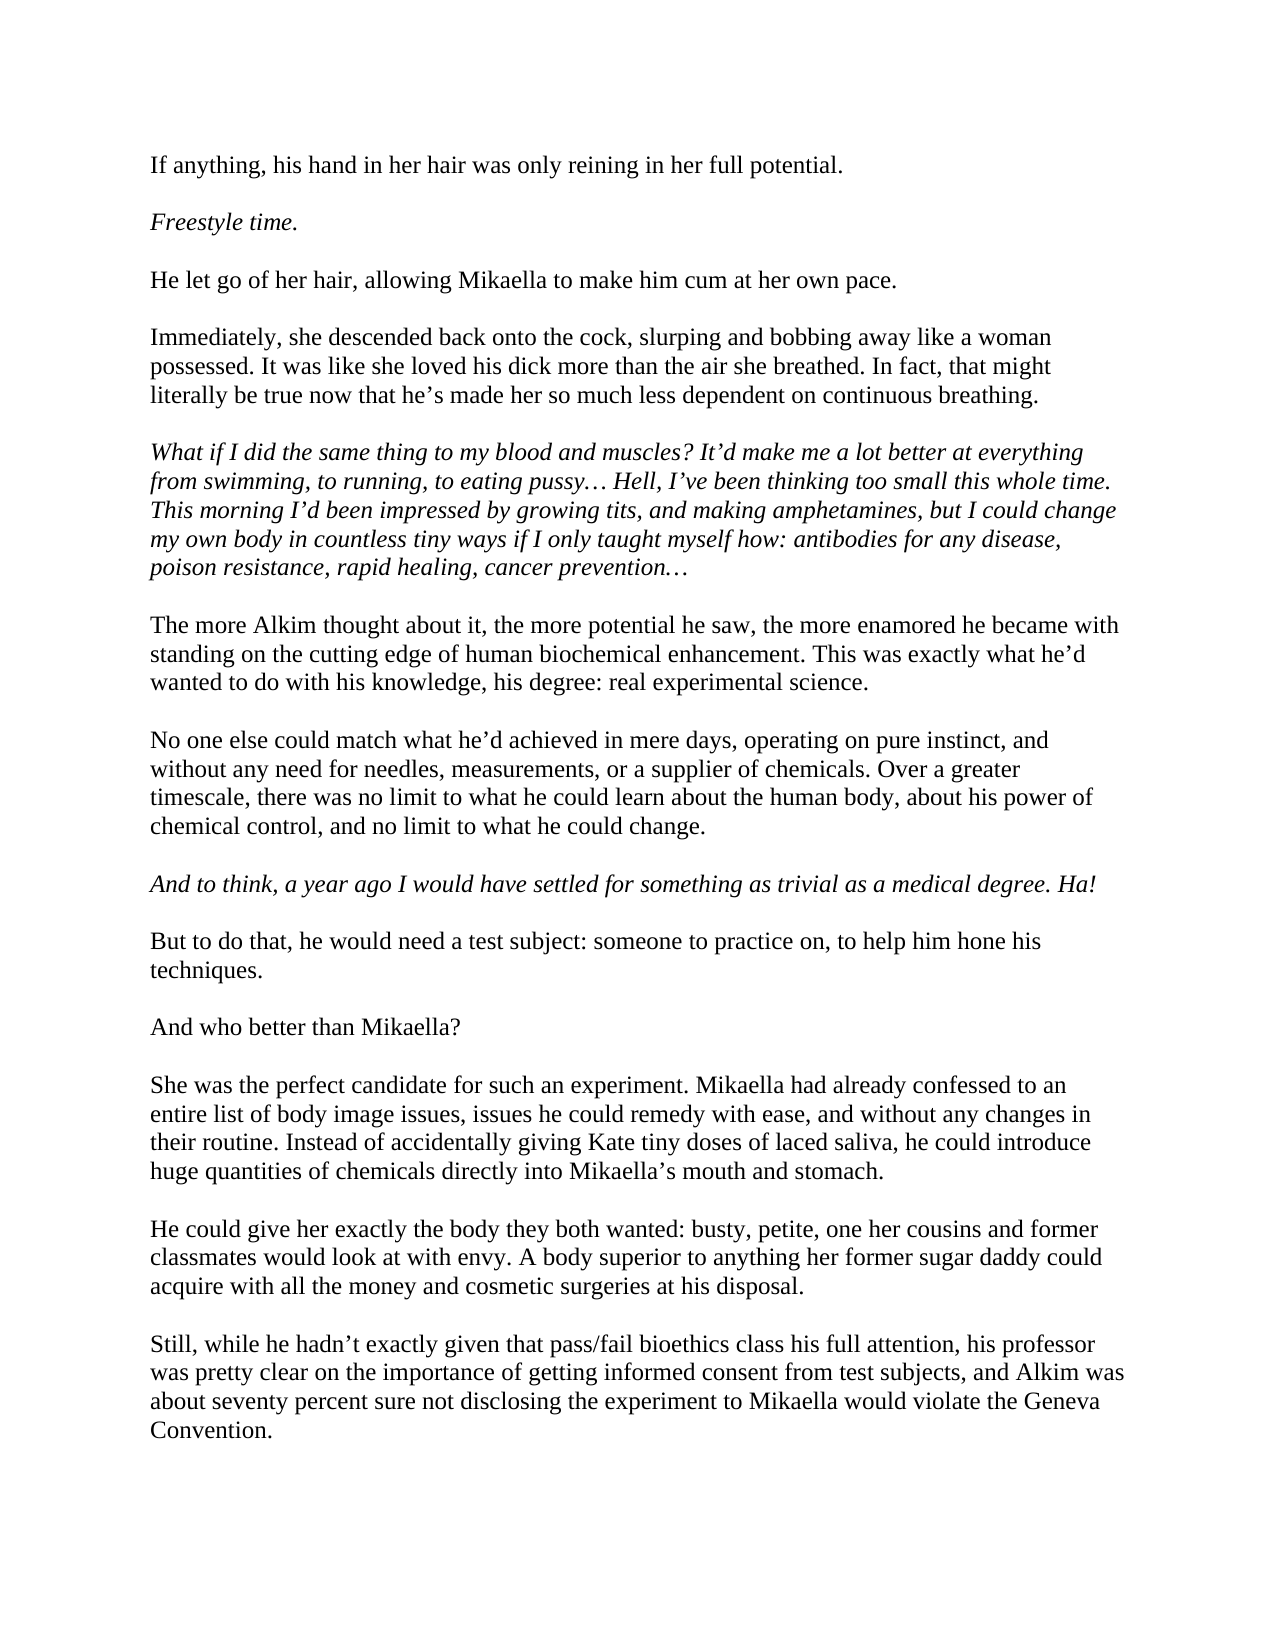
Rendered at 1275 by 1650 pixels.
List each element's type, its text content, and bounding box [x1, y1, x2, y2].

text She was the perfect candidate for such an experiment. Mikaella had already confessed to an entire list of body image issues, issues he could remedy with ease, and without any changes in their routine. Instead of accidentally giving Kate tiny doses of laced saliva, he could introduce huge quantities of chemicals directly into Mikaella’s mouth and stomach. [150, 1070, 1125, 1185]
text What if I did the same thing to my blood and muscles? It’d make me a lot better at everything from swimming, to running, to eating pussy… Hell, I’ve been thinking too small this whole time. This morning I’d been impressed by growing tits, and making amphetamines, but I could change my own body in countless tiny ways if I only taught myself how: antibodies for any disease, poison resistance, rapid healing, cancer prevention… [150, 437, 1125, 581]
text And who better than Mikaella? [150, 1012, 1125, 1041]
text Still, while he hadn’t exactly given that pass/fail bioethics class his full attention, his professor was pretty clear on the importance of getting informed consent from test subjects, and Alkim was about seventy percent sure not disclosing the experiment to Mikaella would violate the Geneva Convention. [150, 1329, 1125, 1444]
text If anything, his hand in her hair was only reining in her full potential. [150, 150, 1125, 179]
text Freestyle time. [150, 207, 1125, 236]
text The more Alkim thought about it, the more potential he saw, the more enamored he became with standing on the cutting edge of human biochemical enhancement. This was exactly what he’d wanted to do with his knowledge, his degree: real experimental science. [150, 610, 1125, 696]
text No one else could match what he’d achieved in mere days, operating on pure instinct, and without any need for needles, measurements, or a supplier of chemicals. Over a greater timescale, there was no limit to what he could learn about the human body, about his power of chemical control, and no limit to what he could change. [150, 725, 1125, 840]
text But to do that, he would need a test subject: someone to practice on, to help him hone his techniques. [150, 926, 1125, 984]
text Immediately, she descended back onto the cock, slurping and bobbing away like a woman possessed. It was like she loved his dick more than the air she breathed. In fact, that might literally be true now that he’s made her so much less dependent on continuous breathing. [150, 322, 1125, 409]
text He could give her exactly the body they both wanted: busty, petite, one her cousins and former classmates would look at with envy. A body superior to anything her former sugar daddy could acquire with all the money and cosmetic surgeries at his disposal. [150, 1214, 1125, 1300]
text He let go of her hair, allowing Mikaella to make him cum at her own pace. [150, 265, 1125, 294]
text And to think, a year ago I would have settled for something as trivial as a medical degree. Ha! [150, 869, 1125, 897]
